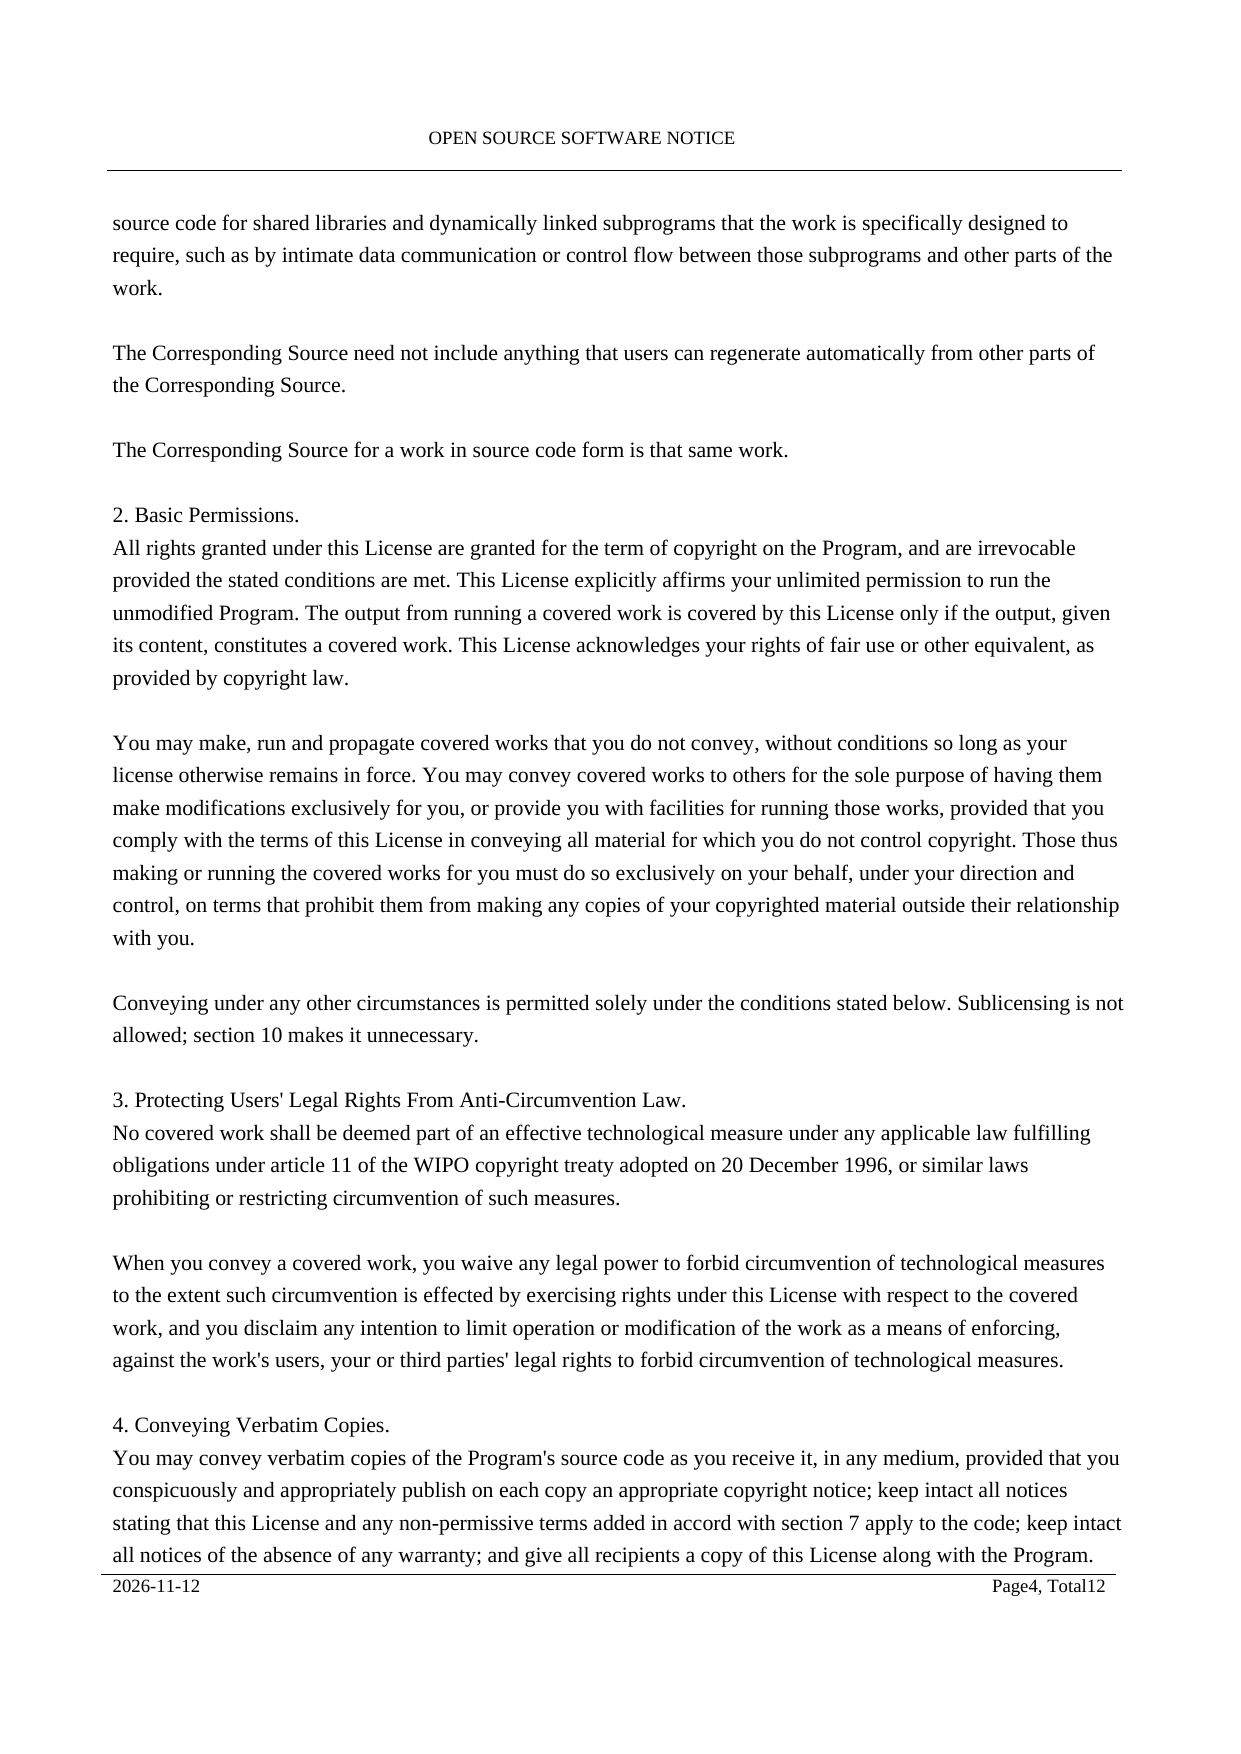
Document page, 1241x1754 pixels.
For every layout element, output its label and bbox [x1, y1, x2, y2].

text [112, 206, 1128, 1571]
